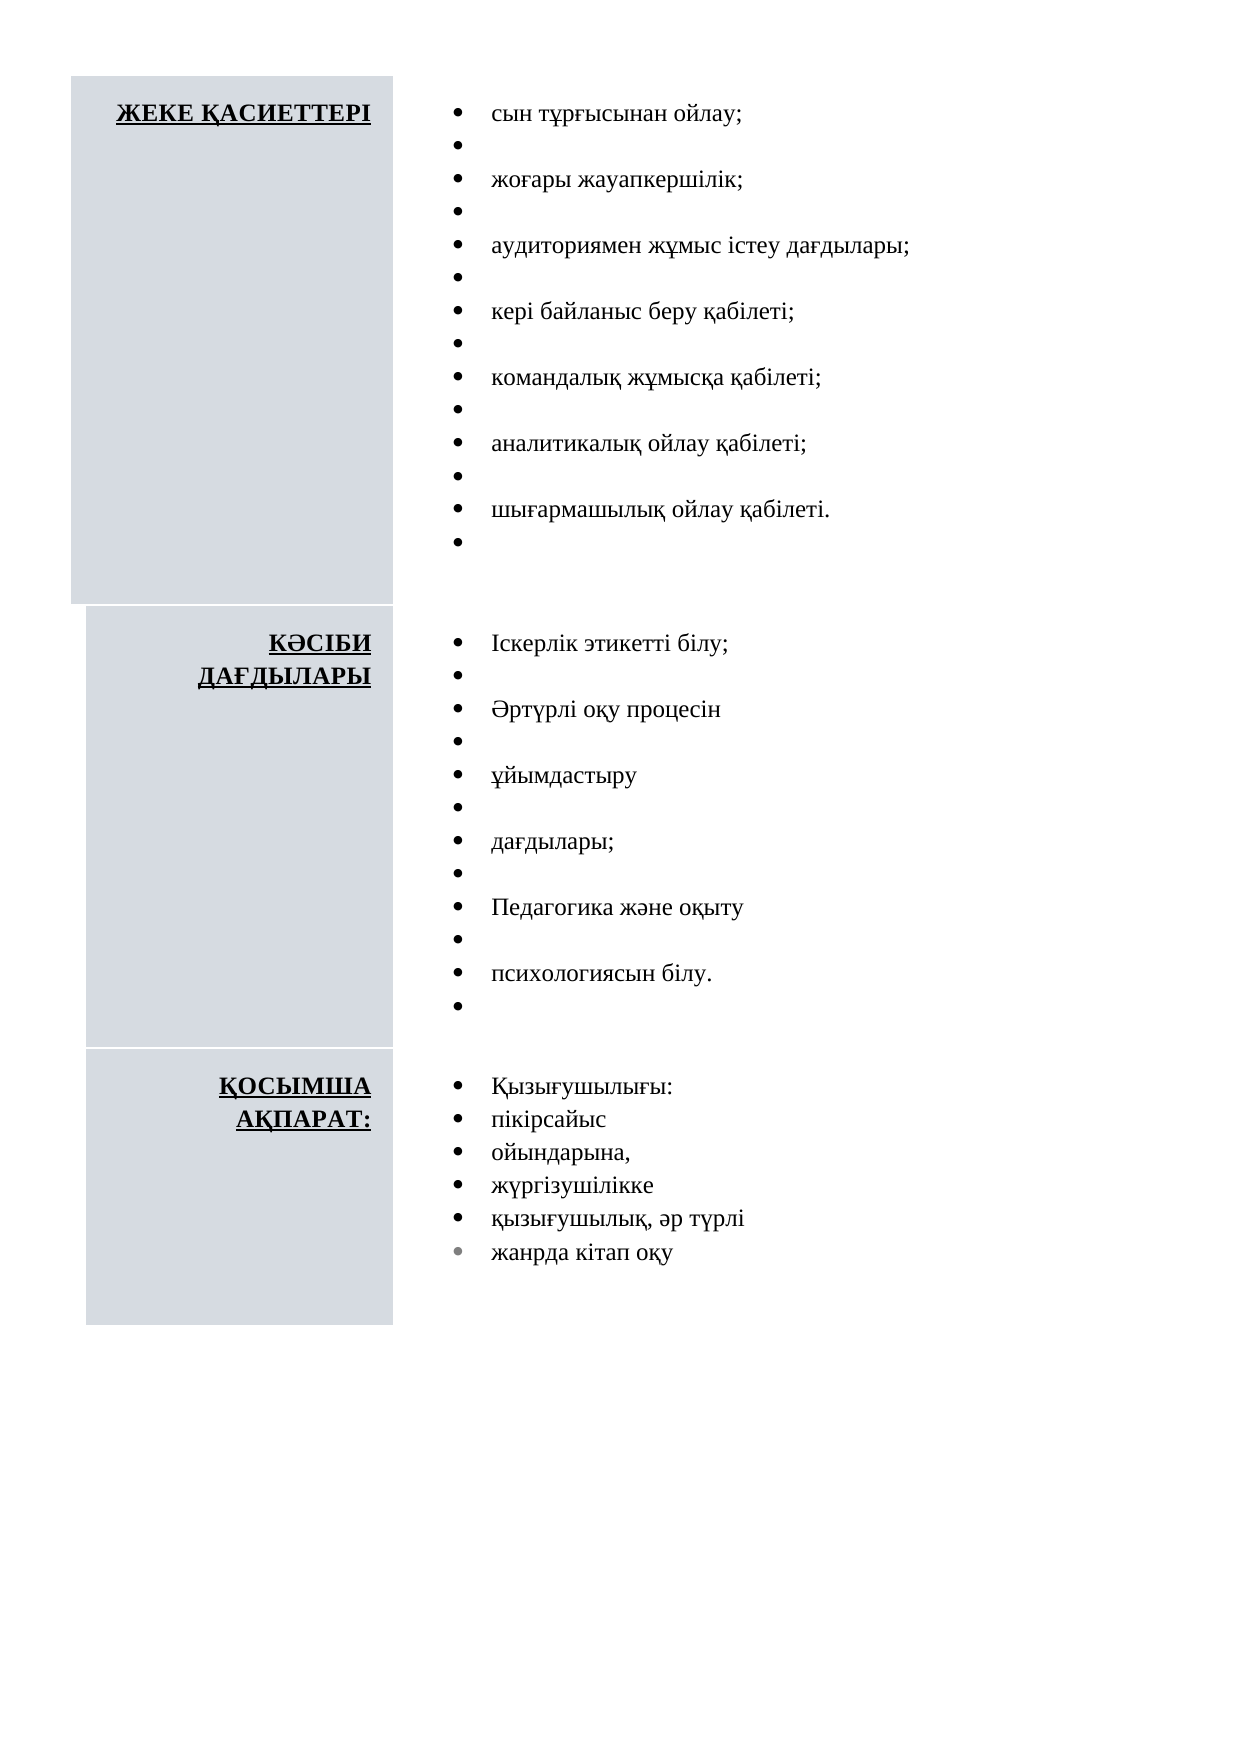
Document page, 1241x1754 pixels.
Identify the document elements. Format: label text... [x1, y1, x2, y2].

table_cell Қызығушылығы: пікірсайыс ойындарына, жүргізушілікке қызығушылық, әр түрлі жанрда кітап оқу [395, 1049, 1194, 1325]
table_cell сын тұрғысынан ойлау; жоғары жауапкершілік; аудиториямен жұмыс істеу дағдылары; кері байланыс беру қабілеті; командалық жұмысқа қабілеті; аналитикалық ойлау қабілеті; шығармашылық ойлау қабілеті. [395, 76, 1194, 604]
table_cell ҚОСЫМША АҚПАРАТ: [86, 1049, 393, 1325]
table_cell ЖЕКЕ ҚАСИЕТТЕРІ [71, 76, 393, 604]
table_cell Іскерлік этикетті білу; Әртүрлі оқу процесін ұйымдастыру дағдылары; Педагогика және оқыту психологиясын білу. [395, 606, 1194, 1047]
table_cell КӘСІБИ ДАҒДЫЛАРЫ [86, 606, 393, 1047]
